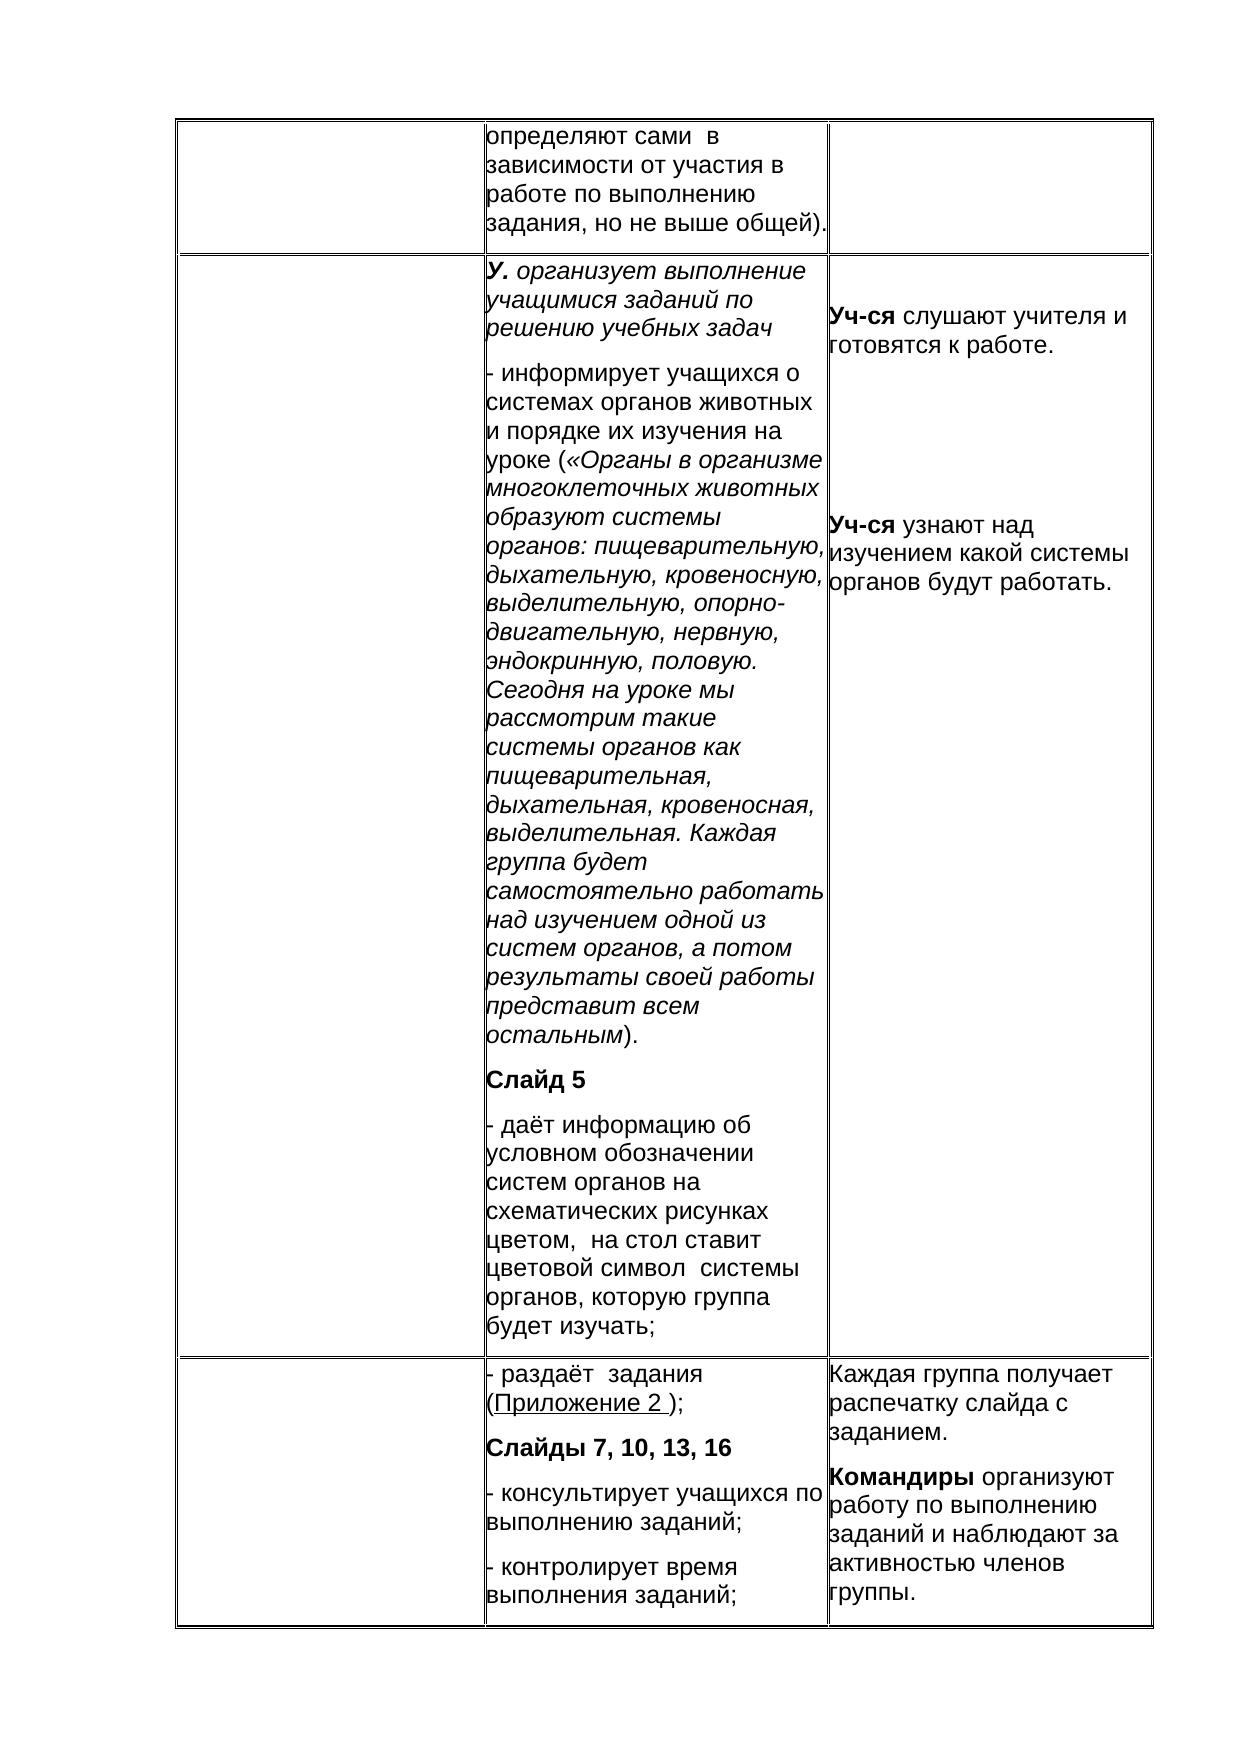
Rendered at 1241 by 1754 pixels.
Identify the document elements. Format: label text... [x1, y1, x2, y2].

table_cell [486, 122, 829, 253]
table_cell [176, 253, 486, 1356]
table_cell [829, 1356, 1152, 1625]
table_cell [486, 1359, 829, 1625]
table_cell У. организует выполнение учащимися заданий по решению учебных задач - информирует учащихся о системах органов животных и порядке их изучения на уроке («Органы в организме многоклеточных животных образуют системы органов: пищеварительную, дыхательную, кровеносную, выделительную, опорно-двигательную, нервную, эндокринную, половую. Сегодня на уроке мы рассмотрим такие системы органов как пищеварительная, дыхательная, кровеносная, выделительная. Каждая группа будет самостоятельно работать над изучением одной из систем органов, а потом результаты своей работы представит всем остальным). Слайд 5 - даёт информацию об условном обозначении систем органов на схематических рисунках цветом, на стол ставит цветовой символ системы органов, которую группа будет изучать; [487, 256, 827, 1356]
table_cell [829, 122, 1151, 253]
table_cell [178, 122, 486, 253]
table_cell Уч-ся слушают учителя и готовятся к работе. Уч-ся узнают над изучением какой системы органов будут работать. [829, 253, 1152, 1356]
table_cell [176, 1356, 486, 1625]
